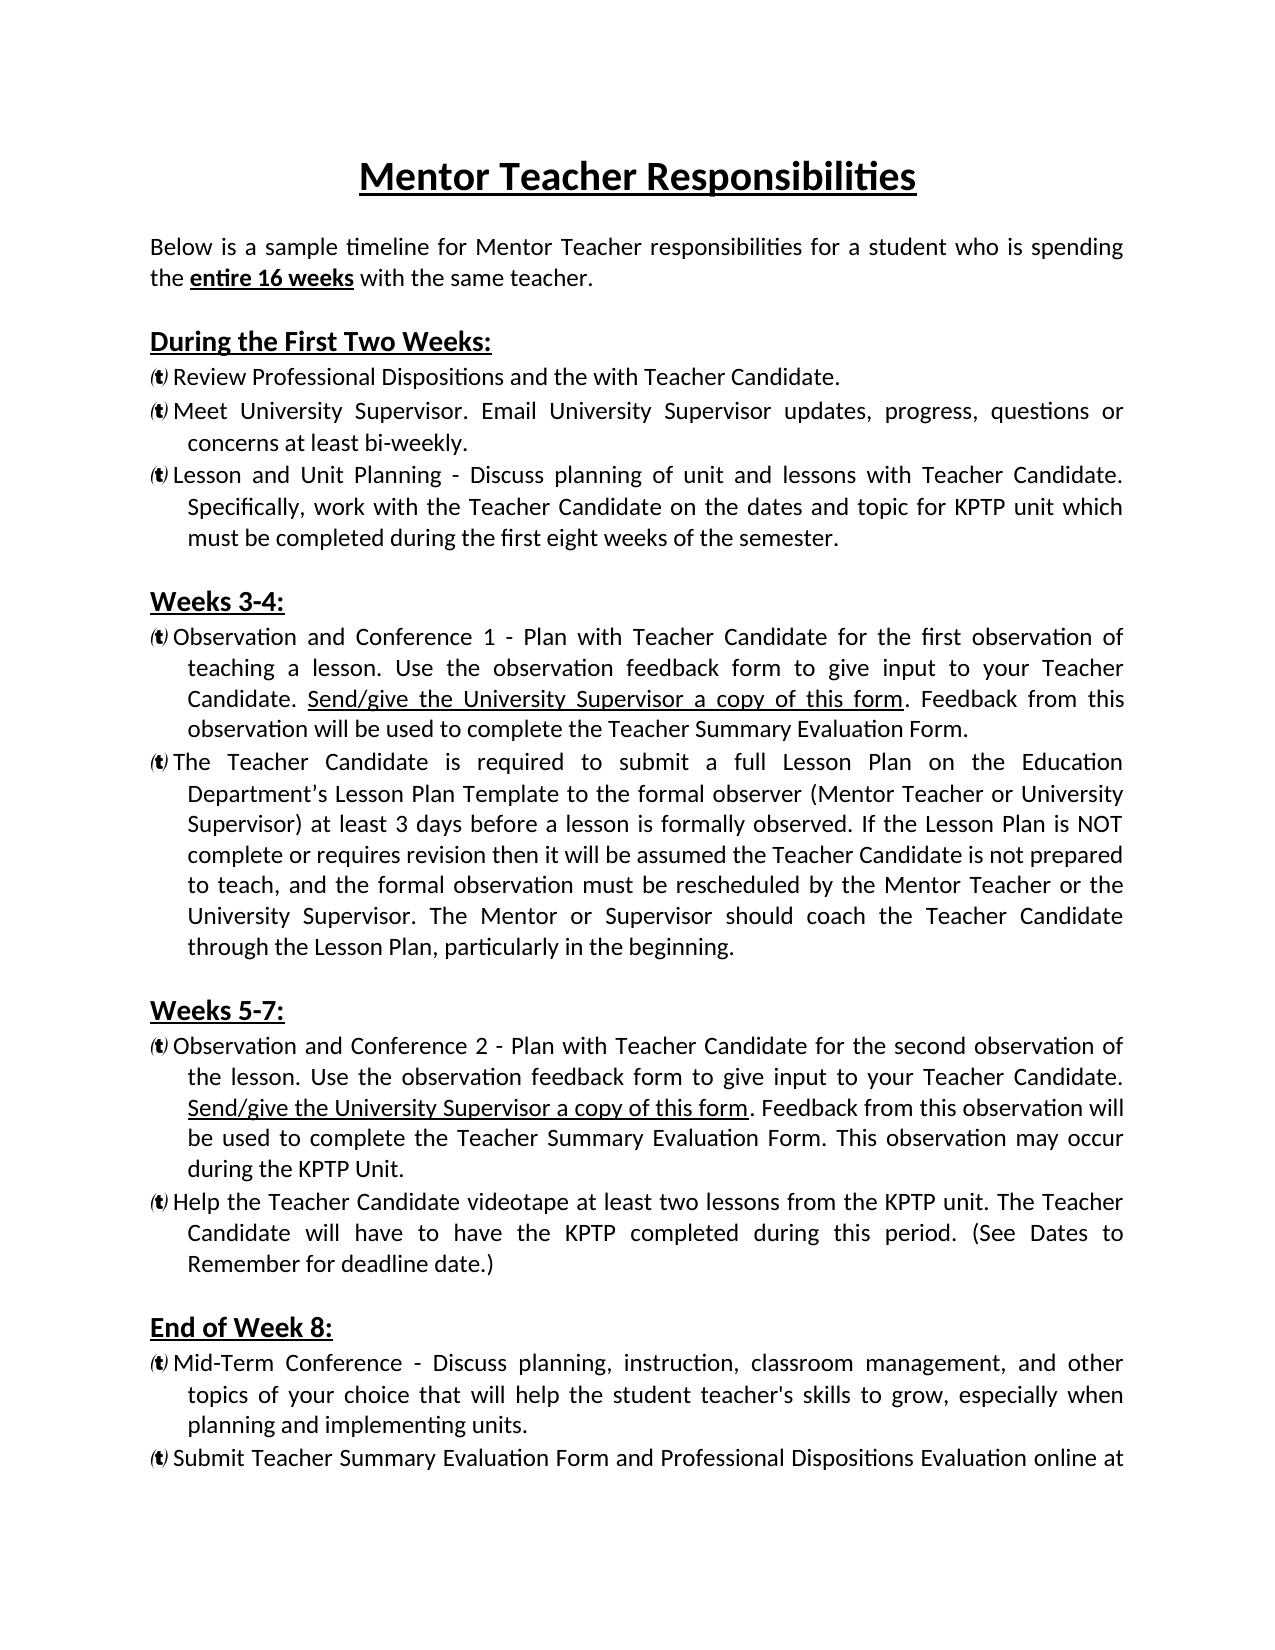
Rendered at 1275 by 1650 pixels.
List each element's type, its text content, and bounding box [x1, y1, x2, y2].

list Mid-Term Conference - Discuss planning, instruction, classroom management, and other topics of your choice that will help the student teacher's skills to grow, especially when planning and implementing units. [150, 1345, 1125, 1440]
text Weeks 5-7: [150, 992, 1125, 1027]
list Lesson and Unit Planning - Discuss planning of unit and lessons with Teacher Candidate. Specifically, work with the Teacher Candidate on the dates and topic for KPTP unit which must be completed during the first eight weeks of the semester. [150, 457, 1125, 552]
list The Teacher Candidate is required to submit a full Lesson Plan on the Education Department’s Lesson Plan Template to the formal observer (Mentor Teacher or University Supervisor) at least 3 days before a lesson is formally observed. If the Lesson Plan is NOT complete or requires revision then it will be assumed the Teacher Candidate is not prepared to teach, and the formal observation must be rescheduled by the Mentor Teacher or the University Supervisor. The Mentor or Supervisor should coach the Teacher Candidate through the Lesson Plan, particularly in the beginning. [150, 744, 1125, 961]
list Review Professional Dispositions and the with Teacher Candidate. [150, 358, 1125, 393]
list Help the Teacher Candidate videotape at least two lessons from the KPTP unit. The Teacher Candidate will have to have the KPTP completed during this period. (See Dates to Remember for deadline date.) [150, 1183, 1125, 1279]
text Weeks 3-4: [150, 583, 1125, 618]
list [150, 1440, 1125, 1474]
list Observation and Conference 2 - Plan with Teacher Candidate for the second observation of the lesson. Use the observation feedback form to give input to your Teacher Candidate. Send/give the University Supervisor a copy of this form. Feedback from this observation will be used to complete the Teacher Summary Evaluation Form. This observation may occur during the KPTP Unit. [150, 1027, 1125, 1183]
list Observation and Conference 1 - Plan with Teacher Candidate for the first observation of teaching a lesson. Use the observation feedback form to give input to your Teacher Candidate. Send/give the University Supervisor a copy of this form. Feedback from this observation will be used to complete the Teacher Summary Evaluation Form. [150, 618, 1125, 744]
text Mentor Teacher Responsibilities [150, 150, 1125, 201]
text During the First Two Weeks: [150, 323, 1125, 358]
text Below is a sample timeline for Mentor Teacher responsibilities for a student who is spending the entire 16 weeks with the same teacher. [150, 231, 1125, 292]
list Meet University Supervisor. Email University Supervisor updates, progress, questions or concerns at least bi-weekly. [150, 393, 1125, 457]
text End of Week 8: [150, 1309, 1125, 1345]
